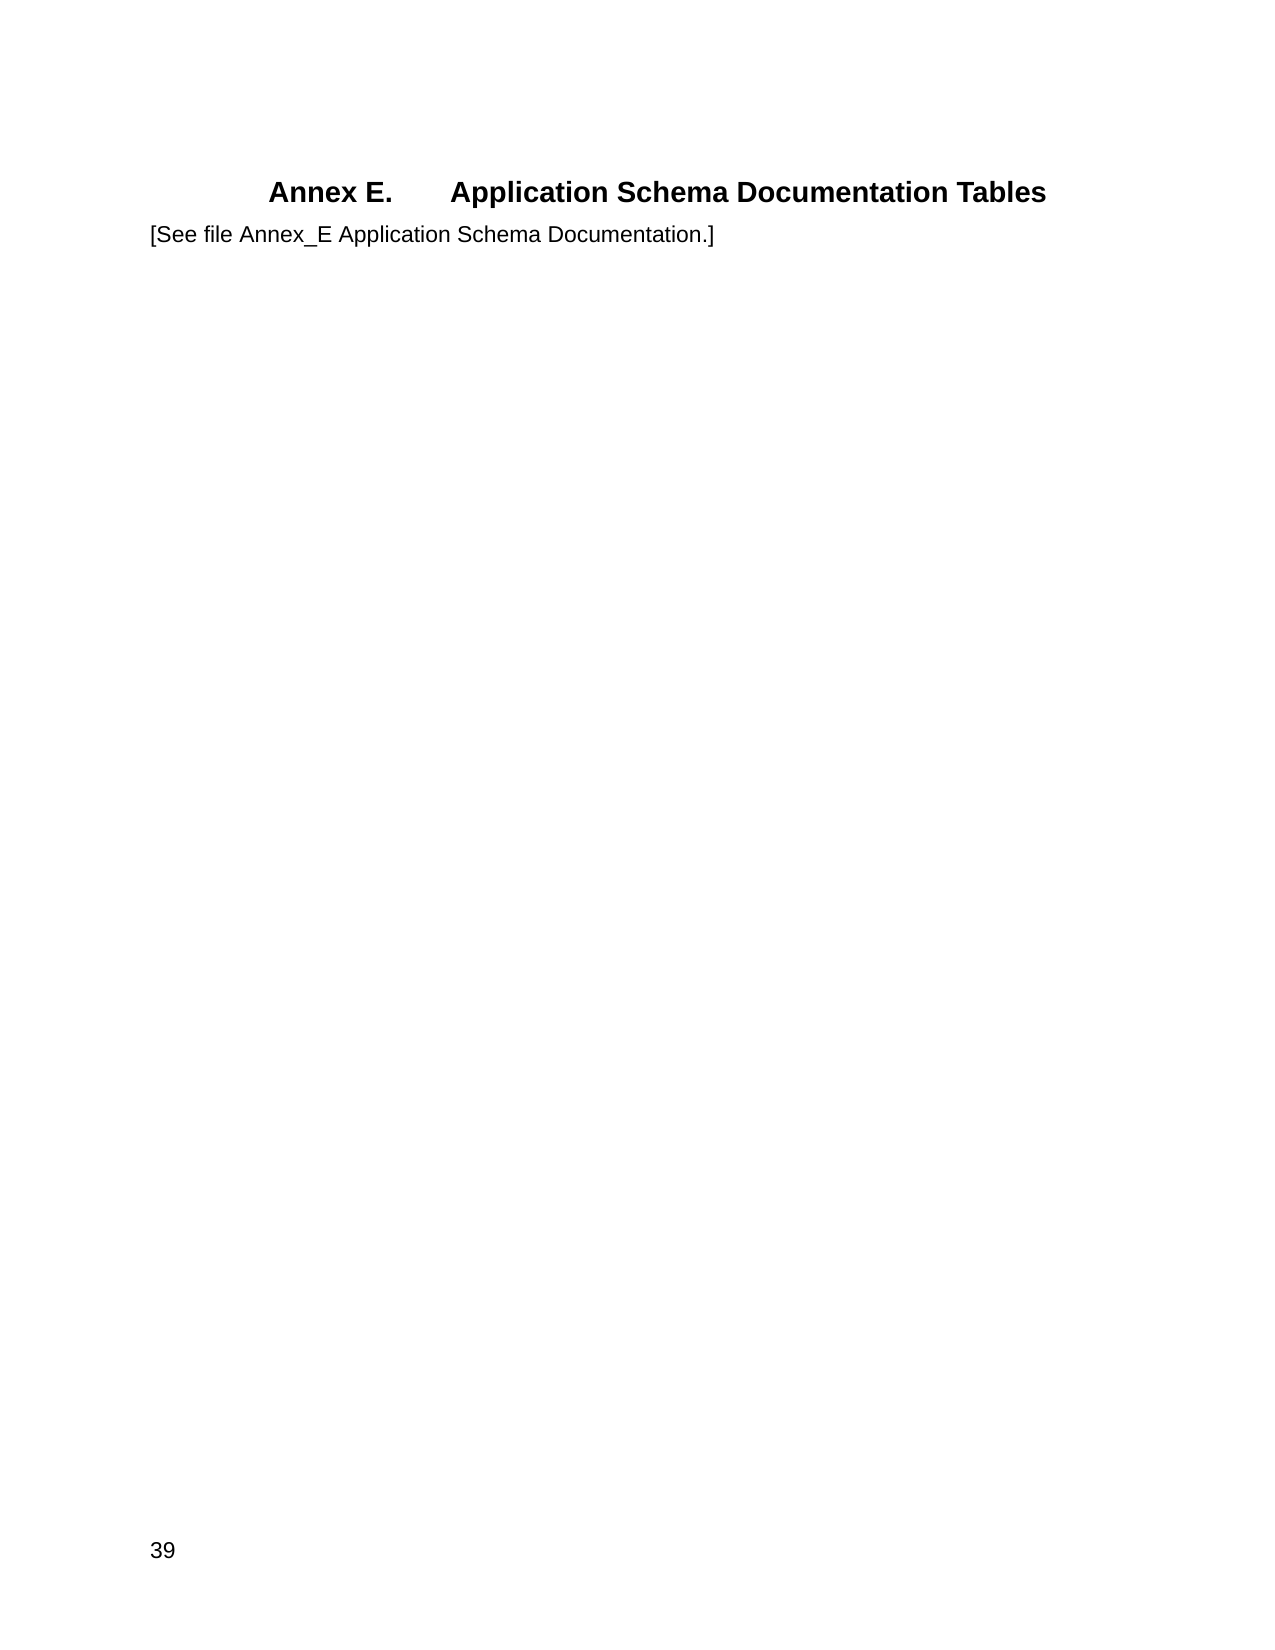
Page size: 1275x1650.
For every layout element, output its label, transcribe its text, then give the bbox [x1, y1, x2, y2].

text Application Schema Documentation Tables [268, 175, 1125, 208]
text [See file Annex_E Application Schema Documentation.] [150, 221, 1125, 247]
